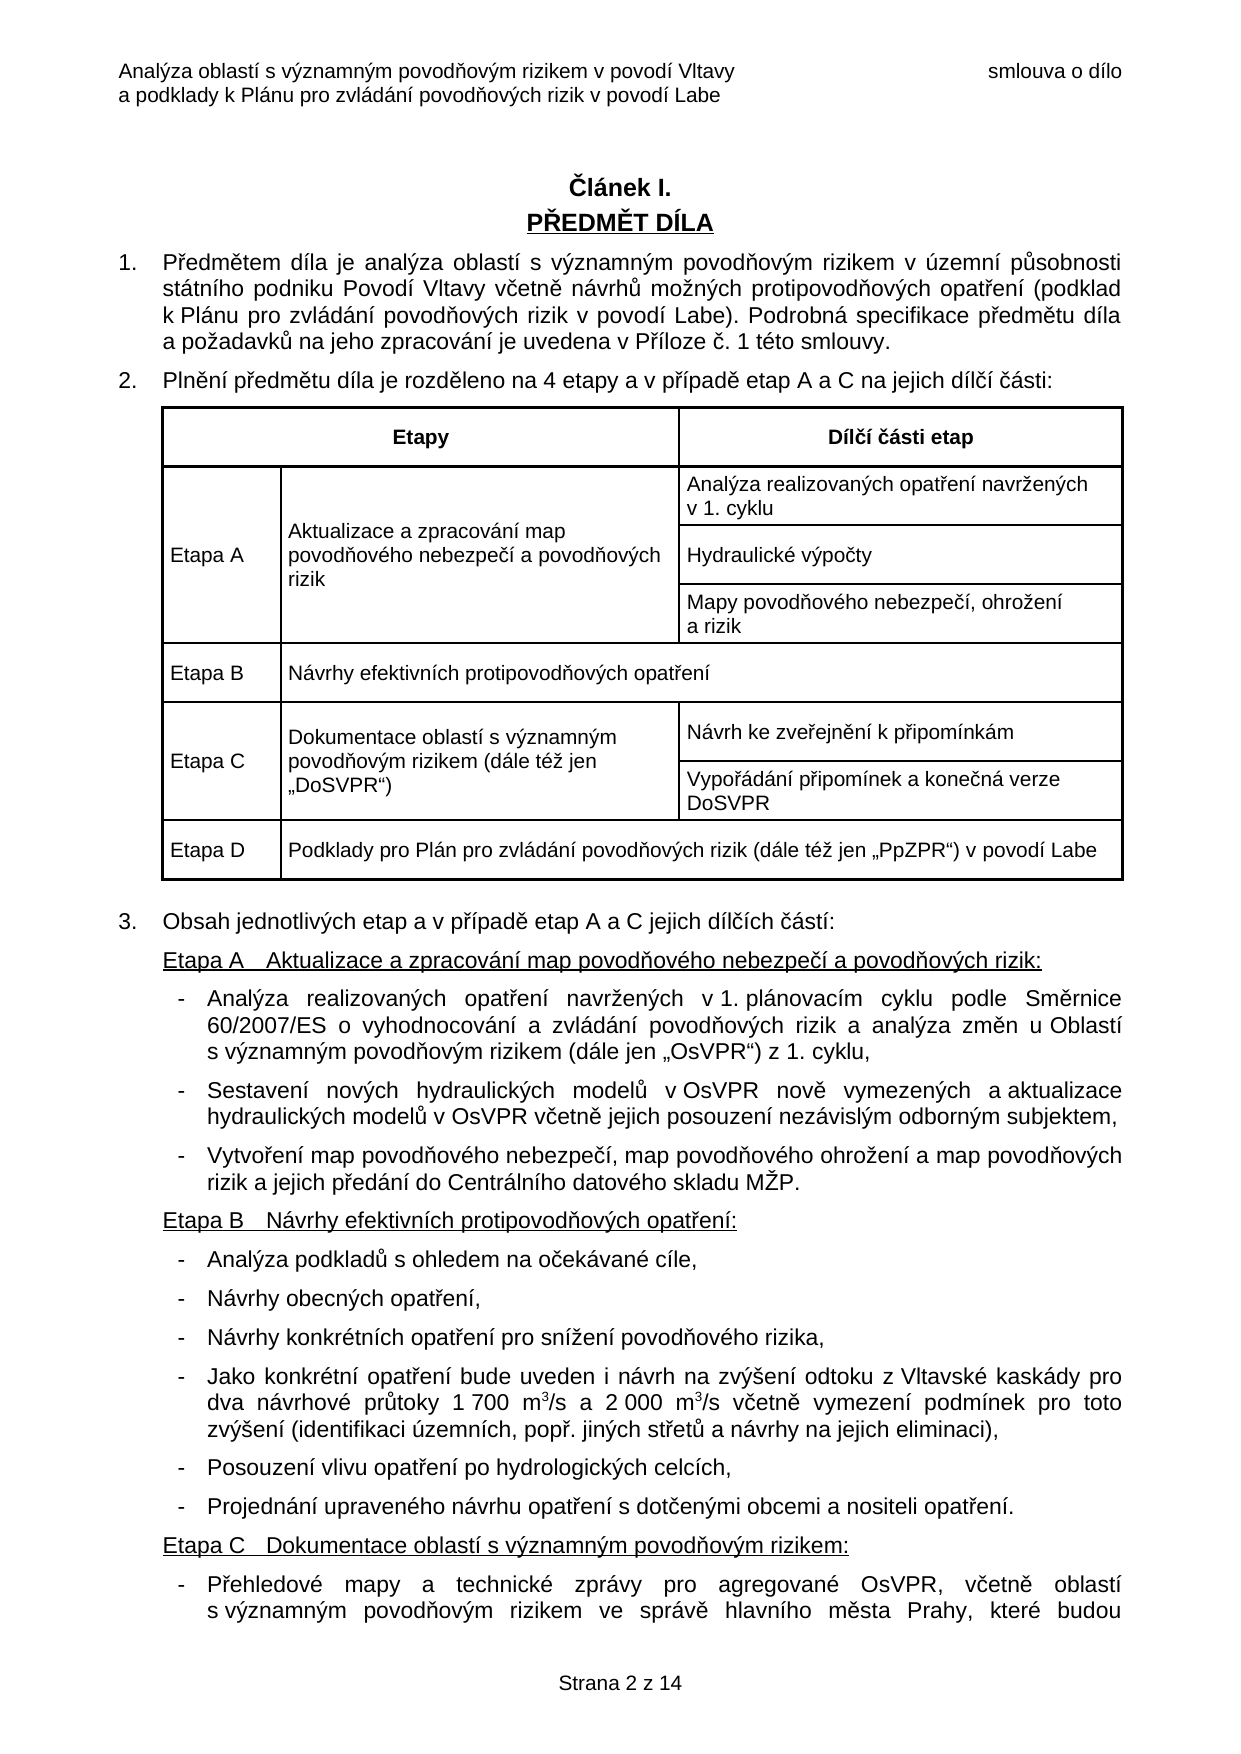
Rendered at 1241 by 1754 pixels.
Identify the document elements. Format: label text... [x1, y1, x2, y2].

text Etapa C Dokumentace oblastí s významným povodňovým rizikem: [162, 1532, 1122, 1558]
table_cell Etapa A [164, 468, 280, 642]
text Plnění předmětu díla je rozděleno na 4 etapy a v případě etap A a C na jejich dílčí části: [118, 367, 1122, 393]
table_header Etapy [164, 409, 678, 465]
text Projednání upraveného návrhu opatření s dotčenými obcemi a nositeli opatření. [177, 1493, 1122, 1519]
table_cell Mapy povodňového nebezpečí, ohrožení a rizik [680, 585, 1121, 642]
text Etapa A Aktualizace a zpracování map povodňového nebezpečí a povodňových rizik: [162, 947, 1122, 973]
table_cell Etapa B [164, 644, 280, 701]
text Návrhy obecných opatření, [177, 1285, 1122, 1311]
table_cell Podklady pro Plán pro zvládání povodňových rizik (dále též jen „PpZPR“) v povodí Labe [282, 821, 1121, 878]
text Sestavení nových hydraulických modelů v OsVPR nově vymezených a aktualizace hydraulických modelů v OsVPR včetně jejich posouzení nezávislým odborným subjektem, [177, 1077, 1122, 1130]
subtitle Článek I. [118, 173, 1122, 201]
text Obsah jednotlivých etap a v případě etap A a C jejich dílčích částí: [118, 908, 1122, 934]
text Předmětem díla je analýza oblastí s významným povodňovým rizikem v územní působnosti státního podniku Povodí Vltavy včetně návrhů možných protipovodňových opatření (podklad k Plánu pro zvládání povodňových rizik v povodí Labe). Podrobná specifikace předmětu díla a požadavků na jeho zpracování je uvedena v Příloze č. 1 této smlouvy. [118, 249, 1122, 354]
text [177, 1571, 1122, 1624]
text Analýza realizovaných opatření navržených v 1. plánovacím cyklu podle Směrnice 60/2007/ES o vyhodnocování a zvládání povodňových rizik a analýza změn u Oblastí s významným povodňovým rizikem (dále jen „OsVPR“) z 1. cyklu, [177, 985, 1122, 1064]
table_cell Dokumentace oblastí s významným povodňovým rizikem (dále též jen „DoSVPR“) [282, 703, 678, 819]
text Etapa B Návrhy efektivních protipovodňových opatření: [162, 1207, 1122, 1234]
table_cell Aktualizace a zpracování map povodňového nebezpečí a povodňových rizik [282, 468, 678, 642]
table_cell Návrh ke zveřejnění k připomínkám [680, 703, 1121, 760]
subtitle PŘEDMĚT DÍLA [118, 208, 1122, 236]
table_header Dílčí části etap [680, 409, 1121, 465]
text Analýza podkladů s ohledem na očekávané cíle, [177, 1246, 1122, 1273]
table_cell Etapa D [164, 821, 280, 878]
text Jako konkrétní opatření bude uveden i návrh na zvýšení odtoku z Vltavské kaskády pro dva návrhové průtoky 1 700 m3/s a 2 000 m3/s včetně vymezení podmínek pro toto zvýšení (identifikaci územních, popř. jiných střetů a návrhy na jejich eliminaci), [177, 1363, 1122, 1442]
table_cell Hydraulické výpočty [680, 526, 1121, 583]
text Návrhy konkrétních opatření pro snížení povodňového rizika, [177, 1324, 1122, 1350]
text Posouzení vlivu opatření po hydrologických celcích, [177, 1454, 1122, 1481]
table_cell Etapa C [164, 703, 280, 819]
table_cell Návrhy efektivních protipovodňových opatření [282, 644, 1121, 701]
text Vytvoření map povodňového nebezpečí, map povodňového ohrožení a map povodňových rizik a jejich předání do Centrálního datového skladu MŽP. [177, 1142, 1122, 1195]
table_cell Vypořádání připomínek a konečná verze DoSVPR [680, 762, 1121, 819]
table_cell Analýza realizovaných opatření navržených v 1. cyklu [680, 468, 1121, 524]
